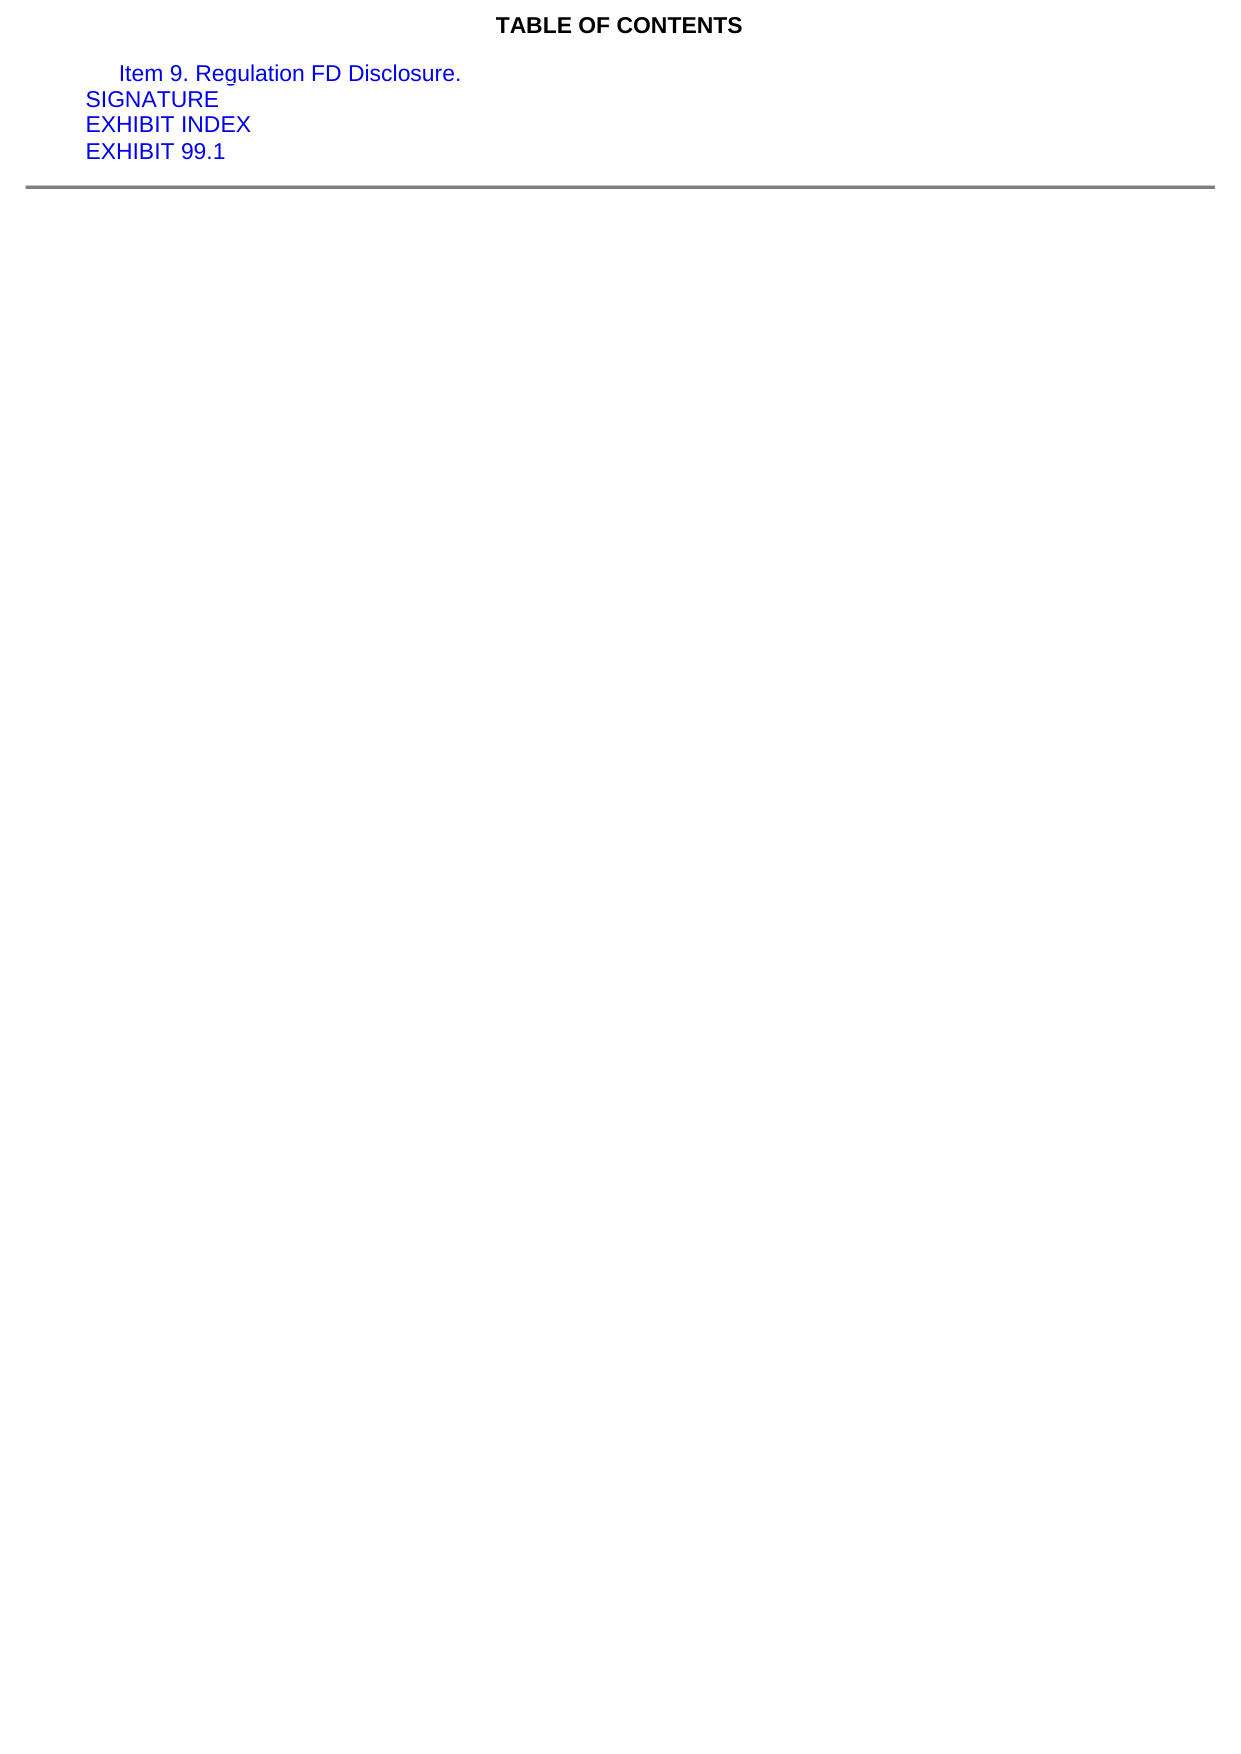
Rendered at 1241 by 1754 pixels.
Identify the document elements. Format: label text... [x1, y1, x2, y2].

text SIGNATURE [85, 86, 1090, 112]
text EXHIBIT 99.1 [85, 138, 1090, 164]
text EXHIBIT INDEX [85, 112, 1090, 137]
picture [25, 185, 1215, 189]
text TABLE OF CONTENTS [85, 12, 742, 38]
text Item 9. Regulation FD Disclosure. [119, 60, 1090, 86]
